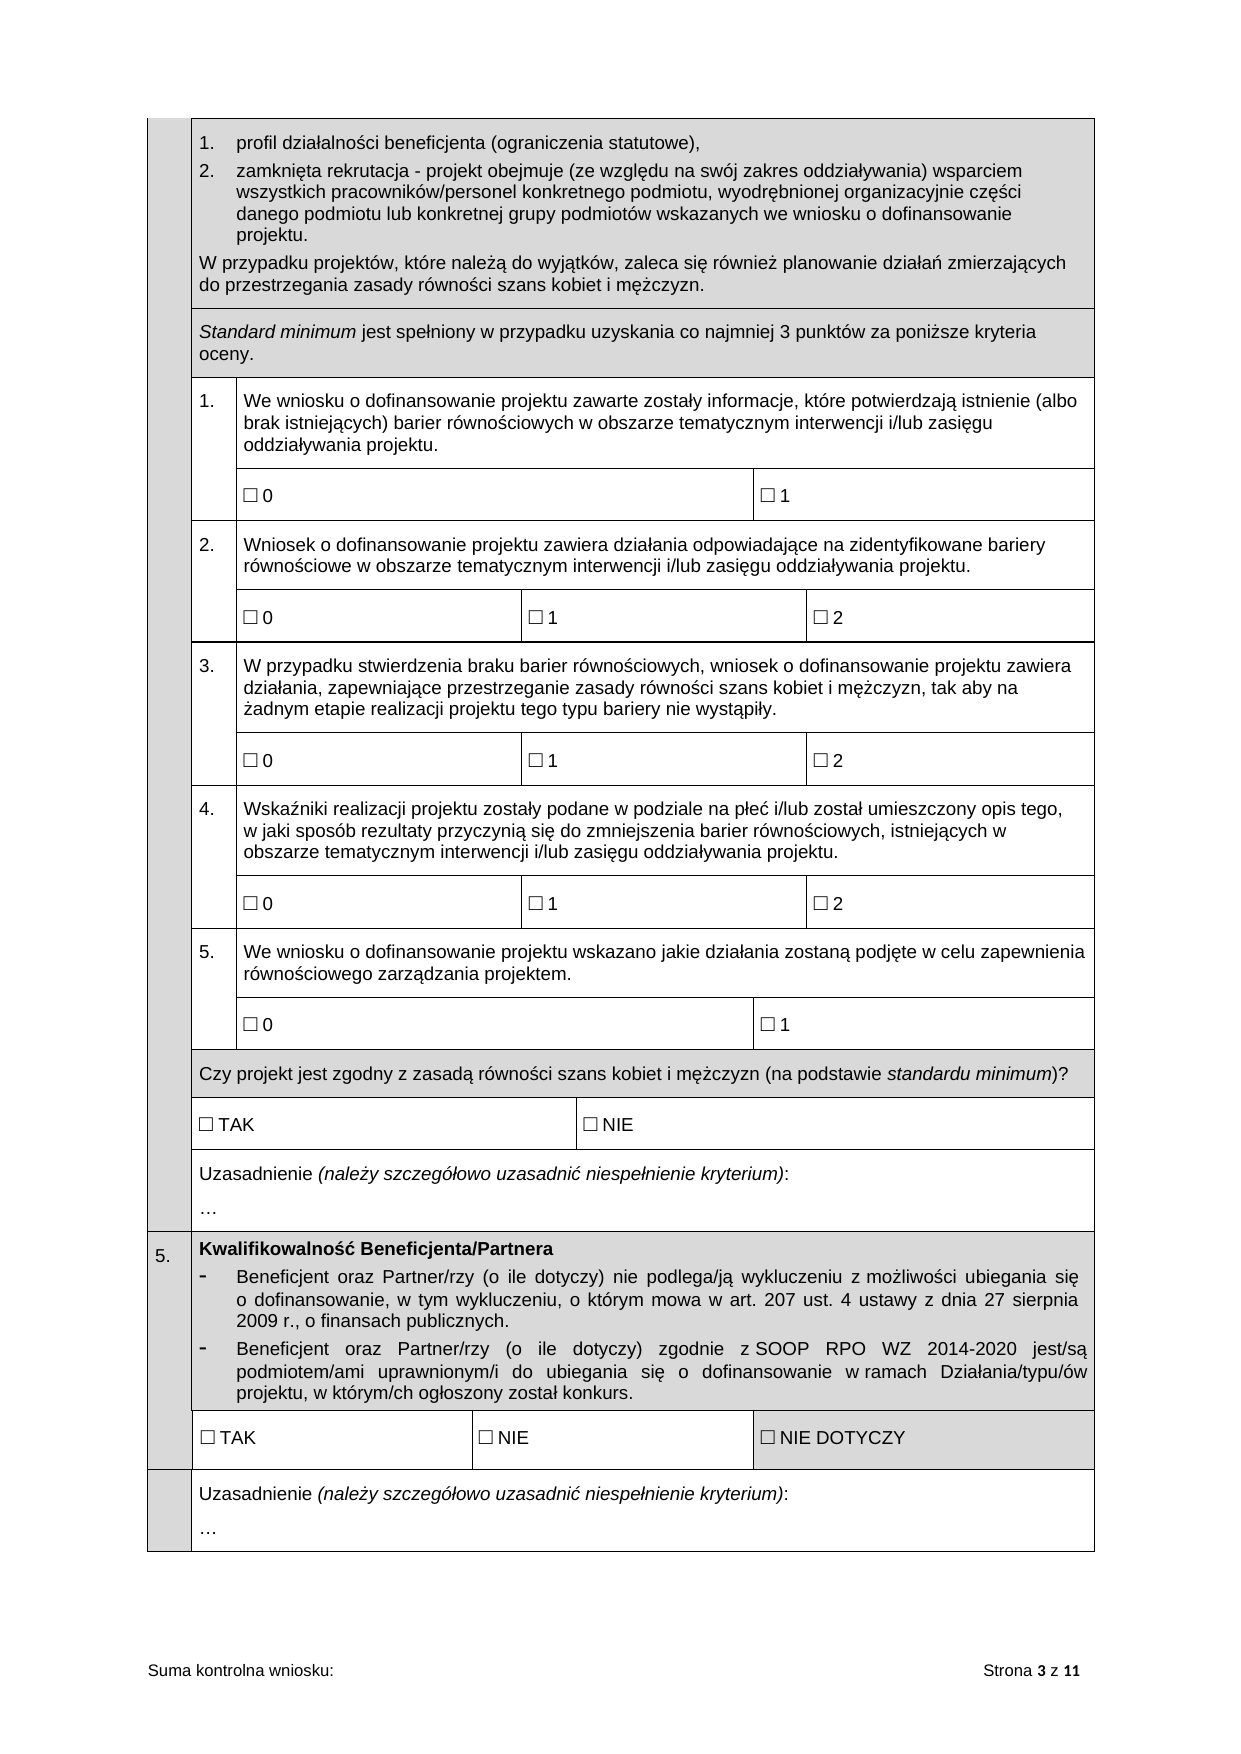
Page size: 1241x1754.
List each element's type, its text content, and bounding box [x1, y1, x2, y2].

table_cell Wniosek o dofinansowanie projektu zawiera działania odpowiadające na zidentyfikowane bariery równościowe w obszarze tematycznym interwencji i/lub zasięgu oddziaływania projektu. [237, 521, 1094, 589]
table_cell □ 0 [237, 469, 753, 520]
table_cell W przypadku stwierdzenia braku barier równościowych, wniosek o dofinansowanie projektu zawiera działania, zapewniające przestrzeganie zasady równości szans kobiet i mężczyzn, tak aby na żadnym etapie realizacji projektu tego typu bariery nie wystąpiły. [237, 643, 1094, 732]
table_cell [192, 929, 236, 1049]
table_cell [192, 119, 1094, 308]
table_cell Kwalifikowalność Beneficjenta/Partnera Beneficjent oraz Partner/rzy (o ile dotyczy) nie podlega/ją wykluczeniu z możliwości ubiegania się o dofinansowanie, w tym wykluczeniu, o którym mowa w art. 207 ust. 4 ustawy z dnia 27 sierpnia 2009 r., o finansach publicznych. Beneficjent oraz Partner/rzy (o ile dotyczy) zgodnie z SOOP RPO WZ 2014-2020 jest/są podmiotem/ami uprawnionym/i do ubiegania się o dofinansowanie w ramach Działania/typu/ów projektu, w którym/ch ogłoszony został konkurs. [192, 1232, 1094, 1410]
table_cell Uzasadnienie (należy szczegółowo uzasadnić niespełnienie kryterium): … [192, 1150, 1094, 1231]
table_cell [148, 1410, 192, 1469]
table_cell Wskaźniki realizacji projektu zostały podane w podziale na płeć i/lub został umieszczony opis tego, w jaki sposób rezultaty przyczynią się do zmniejszenia barier równościowych, istniejących w obszarze tematycznym interwencji i/lub zasięgu oddziaływania projektu. [237, 786, 1094, 875]
table_cell □ TAK [192, 1098, 576, 1149]
table_cell Standard minimum jest spełniony w przypadku uzyskania co najmniej 3 punktów za poniższe kryteria oceny. [192, 309, 1094, 377]
table_cell □ 2 [807, 590, 1094, 641]
table_cell □ 1 [754, 998, 1094, 1049]
table_cell Czy projekt jest zgodny z zasadą równości szans kobiet i mężczyzn (na podstawie standardu minimum)? [192, 1050, 1094, 1097]
table_cell We wniosku o dofinansowanie projektu zawarte zostały informacje, które potwierdzają istnienie (albo brak istniejących) barier równościowych w obszarze tematycznym interwencji i/lub zasięgu oddziaływania projektu. [237, 378, 1094, 467]
table_cell □ NIE DOTYCZY [754, 1411, 1094, 1469]
table_cell □ NIE [577, 1098, 1094, 1149]
table_cell □ NIE [473, 1411, 753, 1469]
table_cell □ 1 [522, 876, 806, 928]
table_cell □ 0 [237, 590, 521, 641]
table_cell [192, 643, 236, 784]
table_cell □ 1 [522, 733, 806, 784]
table_cell □ 0 [237, 876, 521, 928]
table_cell [192, 786, 236, 928]
table_cell □ TAK [193, 1411, 472, 1469]
table_cell We wniosku o dofinansowanie projektu wskazano jakie działania zostaną podjęte w celu zapewnienia równościowego zarządzania projektem. [237, 929, 1094, 997]
table_cell □ 2 [807, 733, 1094, 784]
table_cell □ 0 [237, 733, 521, 784]
table_cell □ 2 [807, 876, 1094, 928]
table_cell □ 1 [522, 590, 806, 641]
table_cell 5. [148, 1232, 191, 1410]
table_cell □ 0 [237, 998, 753, 1049]
table_cell □ 1 [754, 469, 1094, 520]
table_cell Uzasadnienie (należy szczegółowo uzasadnić niespełnienie kryterium): … [192, 1470, 1094, 1551]
table_cell [192, 521, 236, 641]
table_cell [192, 378, 236, 520]
table_cell [148, 1470, 191, 1551]
